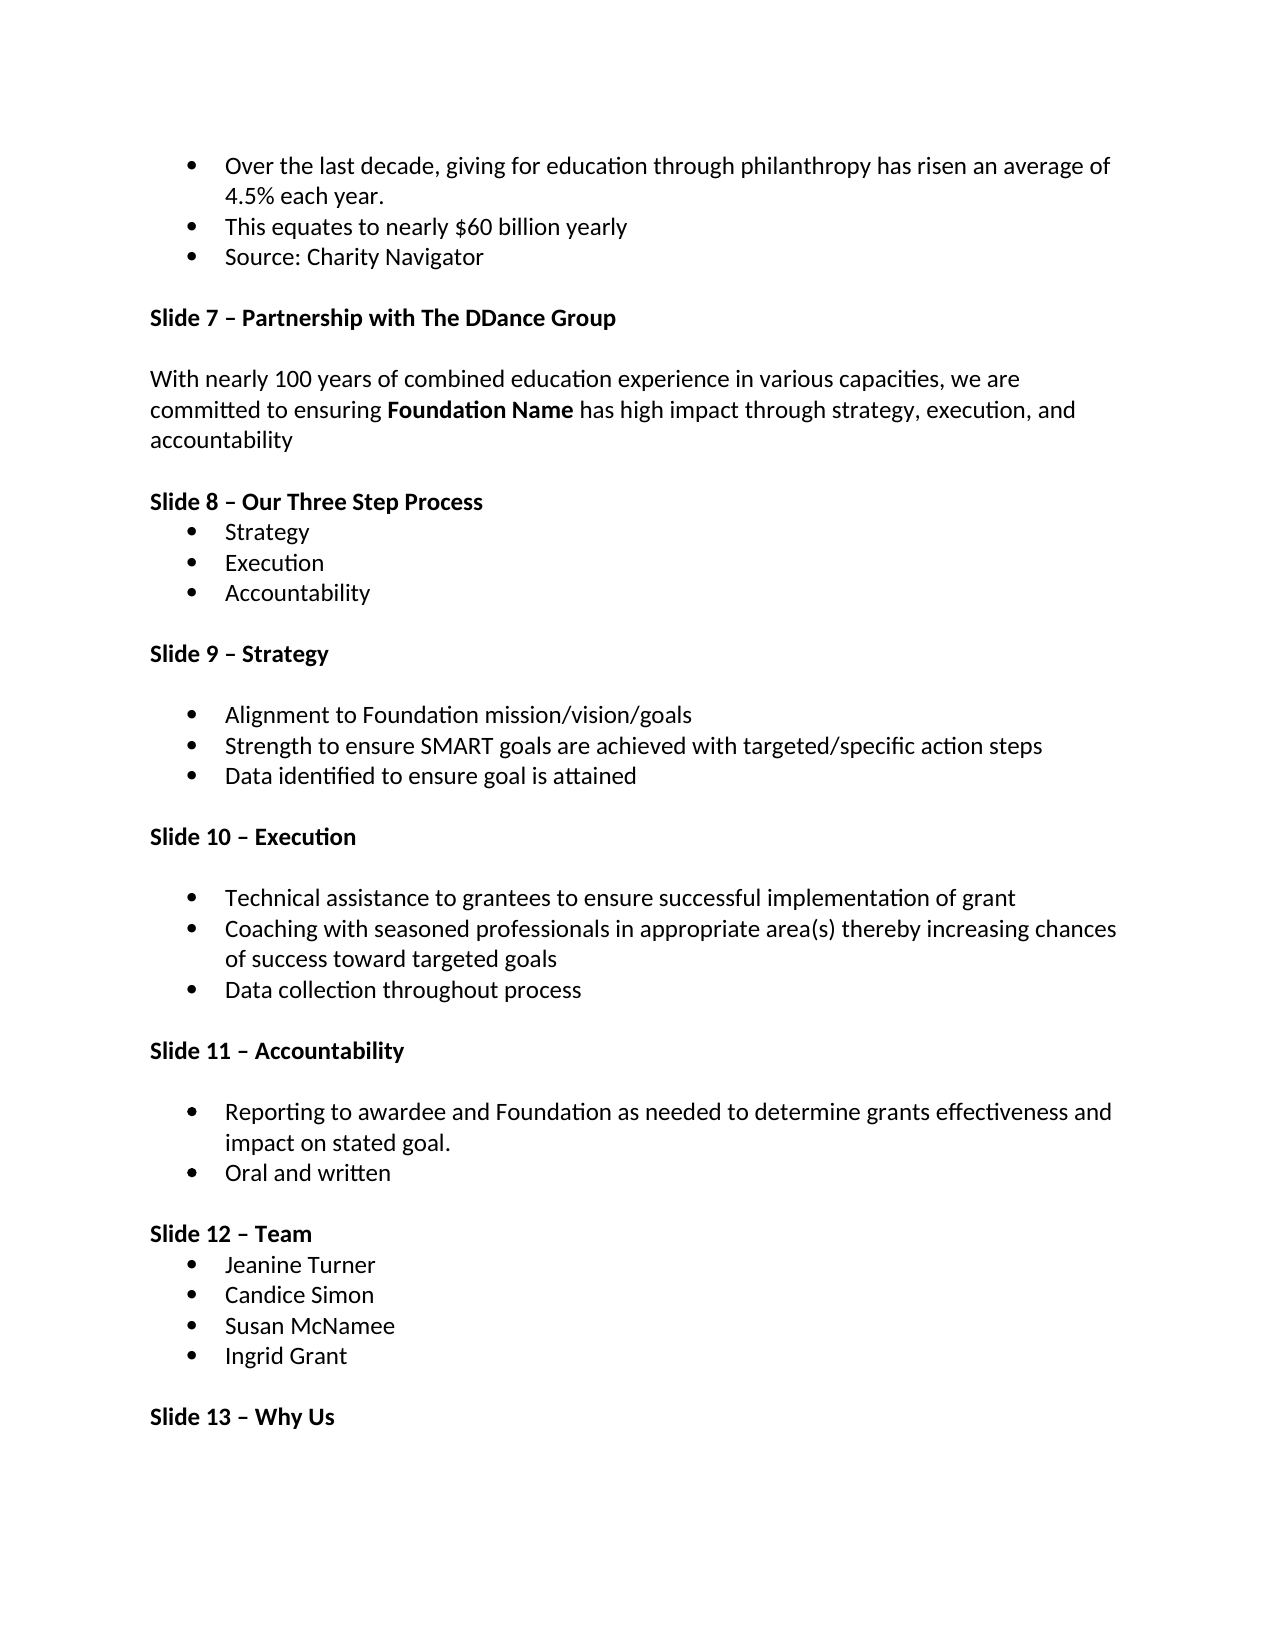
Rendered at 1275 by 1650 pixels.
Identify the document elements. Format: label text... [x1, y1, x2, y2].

list Reporting to awardee and Foundation as needed to determine grants effectiveness and impact on stated goal. [187, 1096, 1125, 1157]
list Jeanine Turner [187, 1249, 1125, 1279]
list Candice Simon [187, 1279, 1125, 1310]
list Susan McNamee [187, 1310, 1125, 1340]
text Slide 8 – Our Three Step Process [150, 486, 1125, 516]
list Alignment to Foundation mission/vision/goals [187, 699, 1125, 730]
text With nearly 100 years of combined education experience in various capacities, we are committed to ensuring Foundation Name has high impact through strategy, execution, and accountability [150, 364, 1125, 455]
list Technical assistance to grantees to ensure successful implementation of grant [187, 882, 1125, 913]
text Slide 10 – Execution [150, 821, 1125, 852]
list Data collection throughout process [187, 974, 1125, 1004]
text Slide 13 – Why Us [150, 1401, 1125, 1432]
text Slide 12 – Team [150, 1218, 1125, 1249]
list Coaching with seasoned professionals in appropriate area(s) thereby increasing chances of success toward targeted goals [187, 913, 1125, 974]
list Execution [187, 547, 1125, 577]
list Data identified to ensure goal is attained [187, 760, 1125, 791]
list Accountability [187, 577, 1125, 608]
text Slide 11 – Accountability [150, 1035, 1125, 1066]
list Strategy [187, 516, 1125, 547]
text Slide 9 – Strategy [150, 638, 1125, 669]
list This equates to nearly $60 billion yearly [187, 211, 1125, 242]
text Slide 7 – Partnership with The DDance Group [150, 303, 1125, 333]
list Source: Charity Navigator [187, 242, 1125, 272]
list Strength to ensure SMART goals are achieved with targeted/specific action steps [187, 730, 1125, 760]
list Ingrid Grant [187, 1340, 1125, 1371]
list Over the last decade, giving for education through philanthropy has risen an average of 4.5% each year. [187, 150, 1125, 211]
list Oral and written [187, 1157, 1125, 1188]
